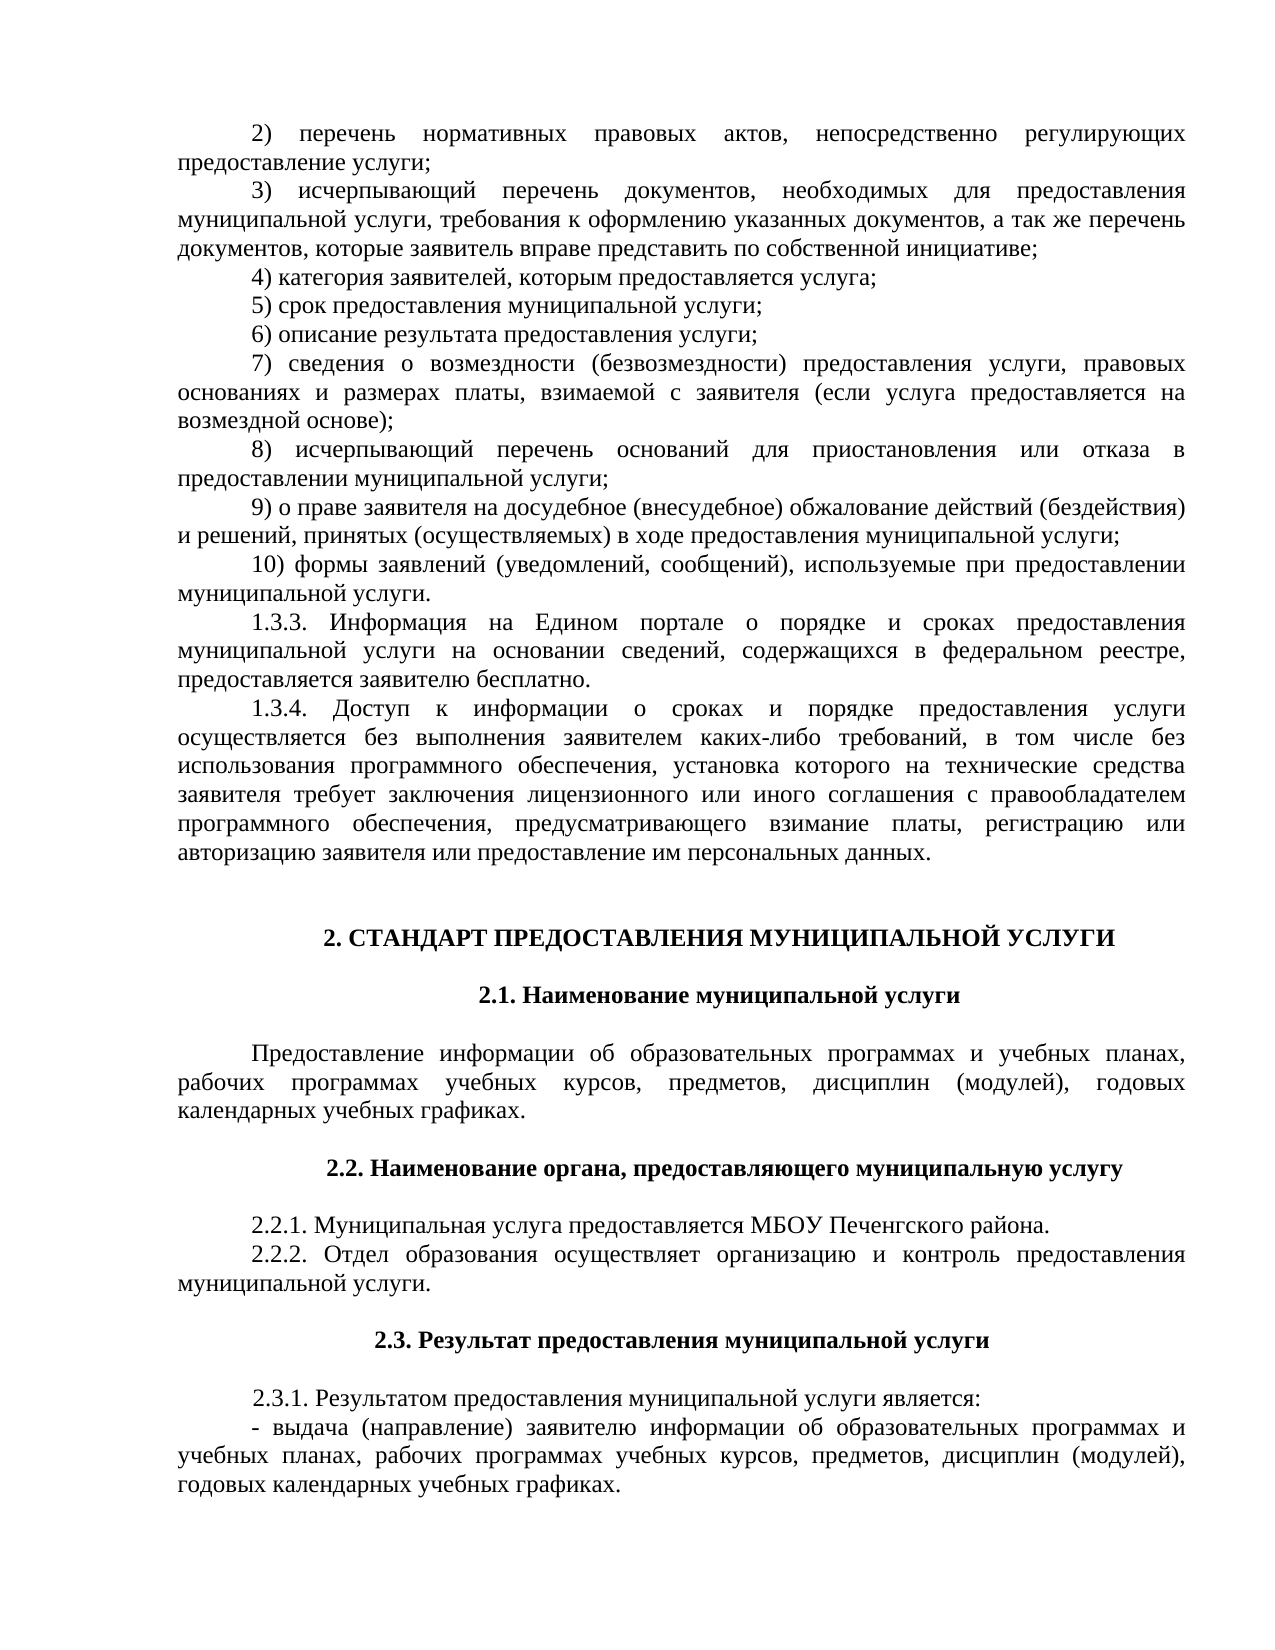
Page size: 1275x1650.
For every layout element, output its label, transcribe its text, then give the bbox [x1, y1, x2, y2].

list 3) исчерпывающий перечень документов, необходимых для предоставления муниципальной услуги, требования к оформлению указанных документов, а так же перечень документов, которые заявитель вправе представить по собственной инициативе; [177, 176, 1186, 262]
list 6) описание результата предоставления услуги; [177, 319, 1186, 348]
list 4) категория заявителей, которым предоставляется услуга; [177, 262, 1186, 291]
list 2.1. Наименование муниципальной услуги [252, 981, 1186, 1009]
list 8) исчерпывающий перечень оснований для приостановления или отказа в предоставлении муниципальной услуги; [177, 434, 1186, 492]
list 5) срок предоставления муниципальной услуги; [177, 291, 1186, 319]
list 2.2.2. Отдел образования осуществляет организацию и контроль предоставления муниципальной услуги. [177, 1239, 1186, 1297]
list - выдача (направление) заявителю информации об образовательных программах и учебных планах, рабочих программах учебных курсов, предметов, дисциплин (модулей), годовых календарных учебных графиках. [177, 1412, 1186, 1498]
list 2.3. Результат предоставления муниципальной услуги [177, 1326, 1186, 1354]
list 2.2.1. Муниципальная услуга предоставляется МБОУ Печенгского района. [177, 1211, 1186, 1239]
list 7) сведения о возмездности (безвозмездности) предоставления услуги, правовых основаниях и размерах платы, взимаемой с заявителя (если услуга предоставляется на возмездной основе); [177, 348, 1186, 434]
list 2.3.1. Результатом предоставления муниципальной услуги является: [252, 1383, 1186, 1412]
list 9) о праве заявителя на досудебное (внесудебное) обжалование действий (бездействия) и решений, принятых (осуществляемых) в ходе предоставления муниципальной услуги; [177, 492, 1186, 549]
list 2.2. Наименование органа, предоставляющего муниципальную услугу [252, 1153, 1186, 1182]
list Предоставление информации об образовательных программах и учебных планах, рабочих программах учебных курсов, предметов, дисциплин (модулей), годовых календарных учебных графиках. [177, 1038, 1186, 1124]
list 10) формы заявлений (уведомлений, сообщений), используемые при предоставлении муниципальной услуги. [177, 549, 1186, 607]
list 2) перечень нормативных правовых актов, непосредственно регулирующих предоставление услуги; [177, 118, 1186, 176]
list 1.3.3. Информация на Едином портале о порядке и сроках предоставления муниципальной услуги на основании сведений, содержащихся в федеральном реестре, предоставляется заявителю бесплатно. [177, 607, 1186, 693]
list 2. СТАНДАРТ ПРЕДОСТАВЛЕНИЯ МУНИЦИПАЛЬНОЙ УСЛУГИ [252, 923, 1186, 952]
list 1.3.4. Доступ к информации о сроках и порядке предоставления услуги осуществляется без выполнения заявителем каких-либо требований, в том числе без использования программного обеспечения, установка которого на технические средства заявителя требует заключения лицензионного или иного соглашения с правообладателем программного обеспечения, предусматривающего взимание платы, регистрацию или авторизацию заявителя или предоставление им персональных данных. [177, 693, 1186, 866]
